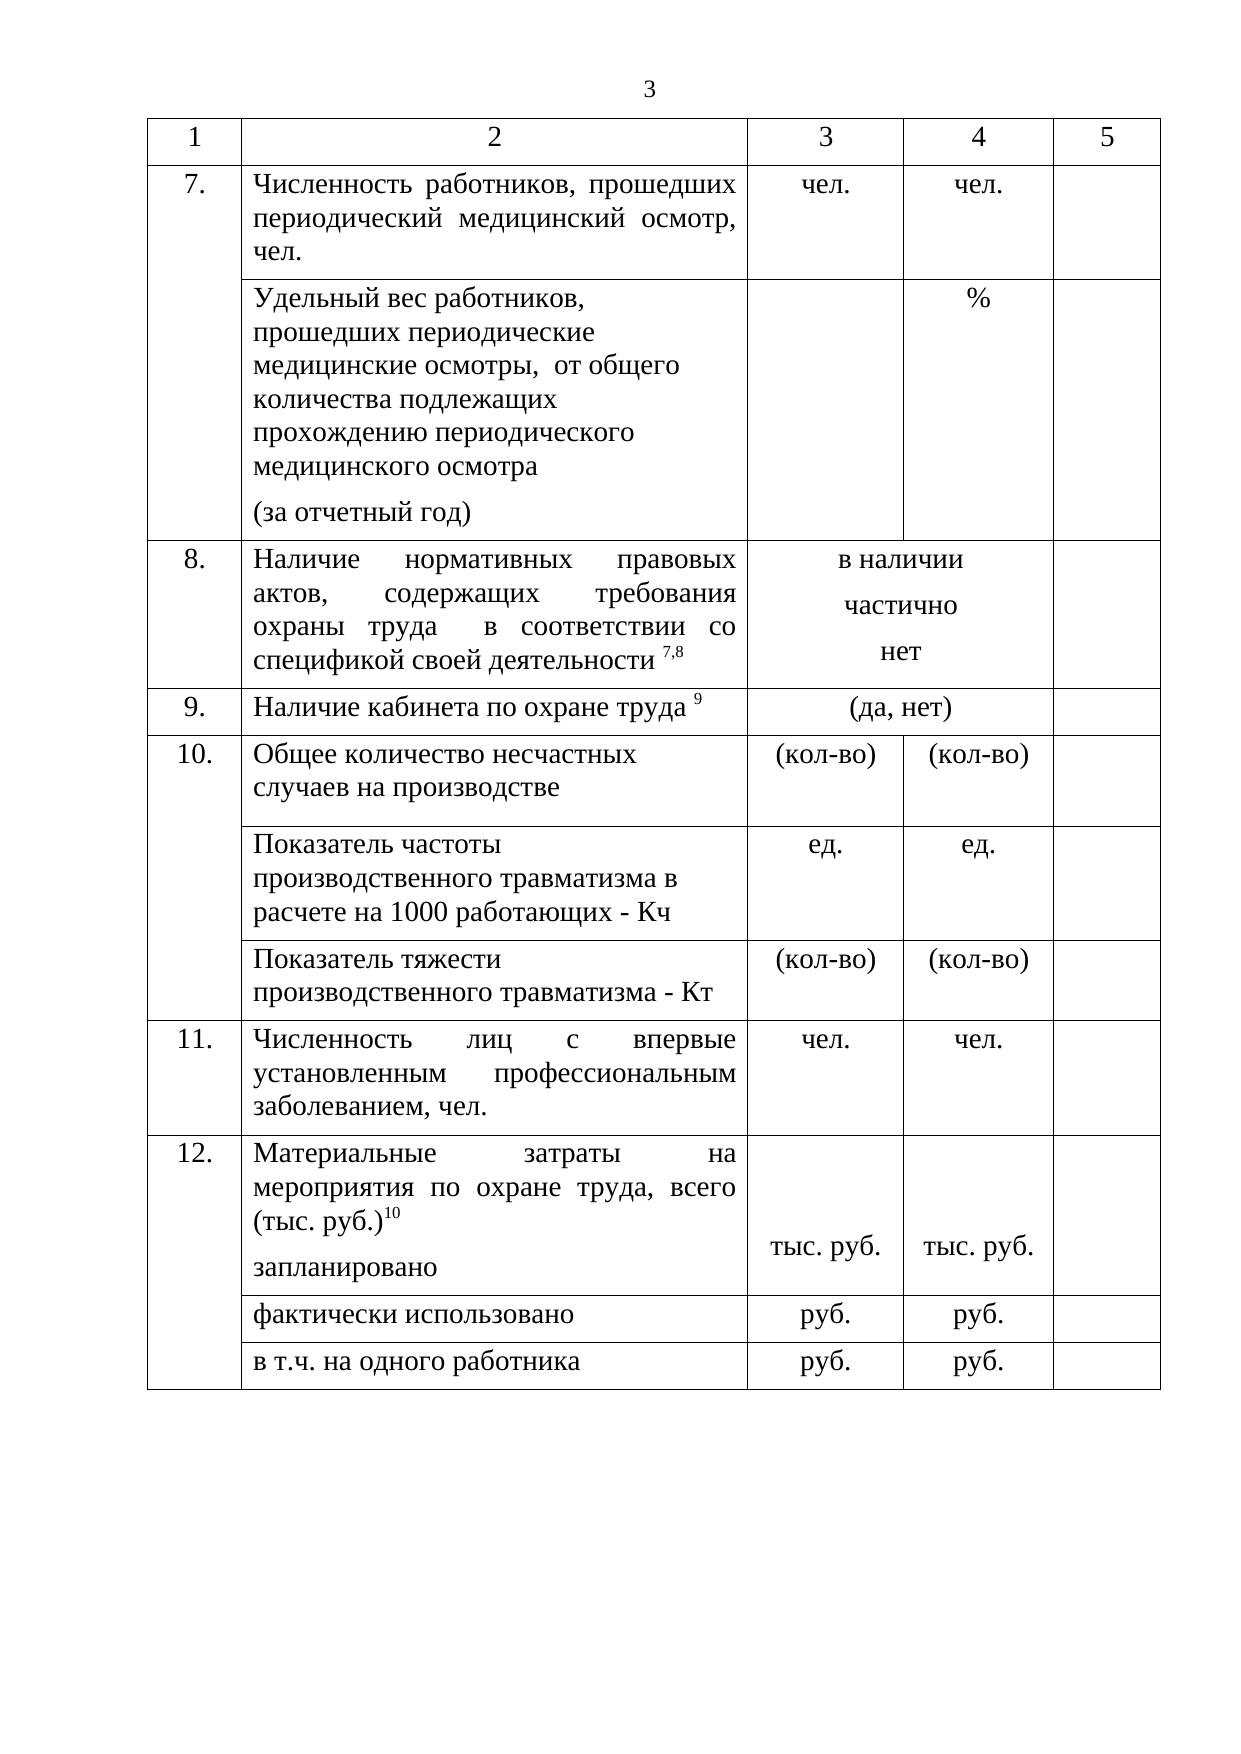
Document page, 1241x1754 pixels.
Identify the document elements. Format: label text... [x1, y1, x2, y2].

table_cell 8. [148, 541, 241, 688]
table_cell [1054, 941, 1160, 1020]
table_cell [1054, 1136, 1160, 1295]
table_cell в наличии частично нет [748, 541, 1053, 688]
table_cell [748, 280, 903, 540]
table_cell руб. [904, 1296, 1053, 1342]
table_cell Наличие кабинета по охране труда 9 [242, 689, 747, 735]
table_cell [1054, 827, 1160, 940]
table_cell [1054, 280, 1160, 540]
table_cell тыс. руб. [904, 1136, 1053, 1295]
table_cell тыс. руб. [748, 1136, 903, 1295]
table_cell Общее количество несчастных случаев на производстве [242, 736, 747, 826]
table_cell чел. [904, 1021, 1053, 1134]
table_cell 10. [148, 736, 241, 1020]
table_cell [1054, 166, 1160, 279]
table_cell ед. [904, 827, 1053, 940]
table_cell 3 [748, 119, 903, 165]
table_cell 1 [148, 119, 241, 165]
table_cell руб. [748, 1296, 903, 1342]
table_cell [1054, 541, 1160, 688]
table_cell [1054, 689, 1160, 735]
table_cell Наличие нормативных правовых актов, содержащих требования охраны труда в соответствии со спецификой своей деятельности 7,8 [242, 541, 747, 688]
table_cell чел. [748, 1021, 903, 1134]
table_cell 9. [148, 689, 241, 735]
table_cell 5 [1054, 119, 1160, 165]
table_cell [1054, 1296, 1160, 1342]
table_cell Показатель тяжести производственного травматизма - Кт [242, 941, 747, 1020]
table_cell Показатель частоты производственного травматизма в расчете на 1000 работающих - Кч [242, 827, 747, 940]
table_cell фактически использовано [242, 1296, 747, 1342]
table_cell (кол-во) [748, 941, 903, 1020]
table_cell 7. [148, 166, 241, 540]
table_cell 4 [904, 119, 1053, 165]
table_cell руб. [904, 1343, 1053, 1389]
table_cell Численность работников, прошедших периодический медицинский осмотр, чел. [242, 166, 747, 279]
table_cell чел. [748, 166, 903, 279]
table_cell [1054, 736, 1160, 826]
table_cell (кол-во) [904, 736, 1053, 826]
table_cell % [904, 280, 1053, 540]
table_cell Удельный вес работников, прошедших периодические медицинские осмотры, от общего количества подлежащих прохождению периодического медицинского осмотра (за отчетный год) [242, 280, 747, 540]
table_cell 11. [148, 1021, 241, 1134]
table_cell Материальные затраты на мероприятия по охране труда, всего (тыс. руб.)10 запланировано [242, 1136, 747, 1295]
table_cell руб. [748, 1343, 903, 1389]
table_cell в т.ч. на одного работника [242, 1343, 747, 1389]
table_cell (кол-во) [904, 941, 1053, 1020]
table_cell (да, нет) [748, 689, 1053, 735]
table_cell [1054, 1021, 1160, 1134]
table_cell ед. [748, 827, 903, 940]
table_cell (кол-во) [748, 736, 903, 826]
table_cell 12. [148, 1136, 241, 1389]
table_cell Численность лиц с впервые установленным профессиональным заболеванием, чел. [242, 1021, 747, 1134]
table_cell 2 [242, 119, 747, 165]
table_cell [1054, 1343, 1160, 1389]
table_cell чел. [904, 166, 1053, 279]
